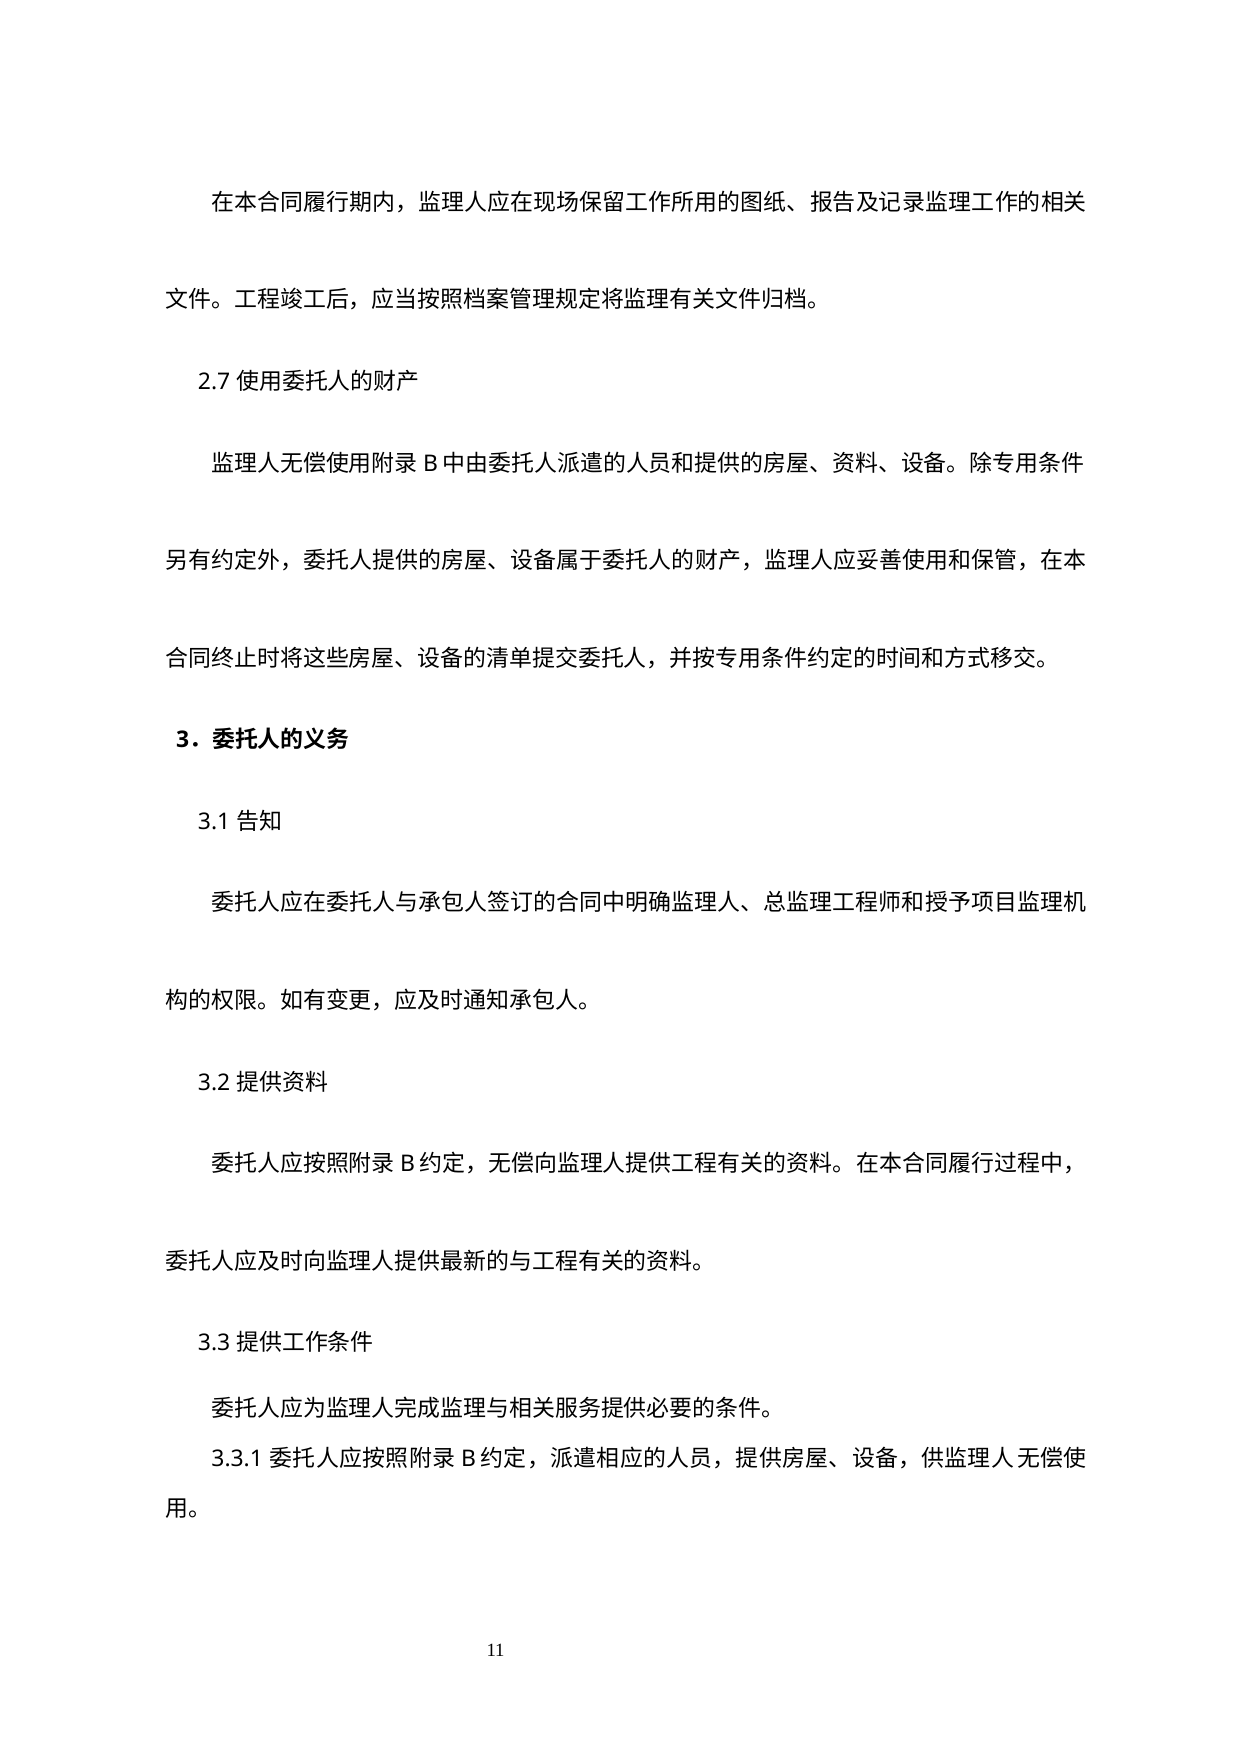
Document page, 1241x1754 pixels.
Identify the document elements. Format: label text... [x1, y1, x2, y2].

text 委托人应为监理人完成监理与相关服务提供必要的条件。 [165, 1390, 1087, 1423]
text 3.3 提供工作条件 [187, 1308, 1087, 1373]
text 在本合同履行期内，监理人应在现场保留工作所用的图纸、报告及记录监理工作的相关文件。工程竣工后，应当按照档案管理规定将监理有关文件归档。 [165, 168, 1087, 330]
text 2.7 使用委托人的财产 [187, 347, 1087, 412]
text 委托人应在委托人与承包人签订的合同中明确监理人、总监理工程师和授予项目监理机构的权限。如有变更，应及时通知承包人。 [165, 868, 1087, 1031]
text 监理人无偿使用附录B中由委托人派遣的人员和提供的房屋、资料、设备。除专用条件另有约定外，委托人提供的房屋、设备属于委托人的财产，监理人应妥善使用和保管，在本合同终止时将这些房屋、设备的清单提交委托人，并按专用条件约定的时间和方式移交。 [165, 428, 1087, 688]
text 3．委托人的义务 [165, 705, 1087, 770]
text 3.2 提供资料 [187, 1047, 1087, 1112]
text 3.1 告知 [187, 787, 1087, 852]
text 委托人应按照附录B约定，无偿向监理人提供工程有关的资料。在本合同履行过程中，委托人应及时向监理人提供最新的与工程有关的资料。 [165, 1129, 1087, 1292]
text 3.3.1 委托人应按照附录B约定，派遣相应的人员，提供房屋、设备，供监理人无偿使用。 [165, 1440, 1087, 1523]
